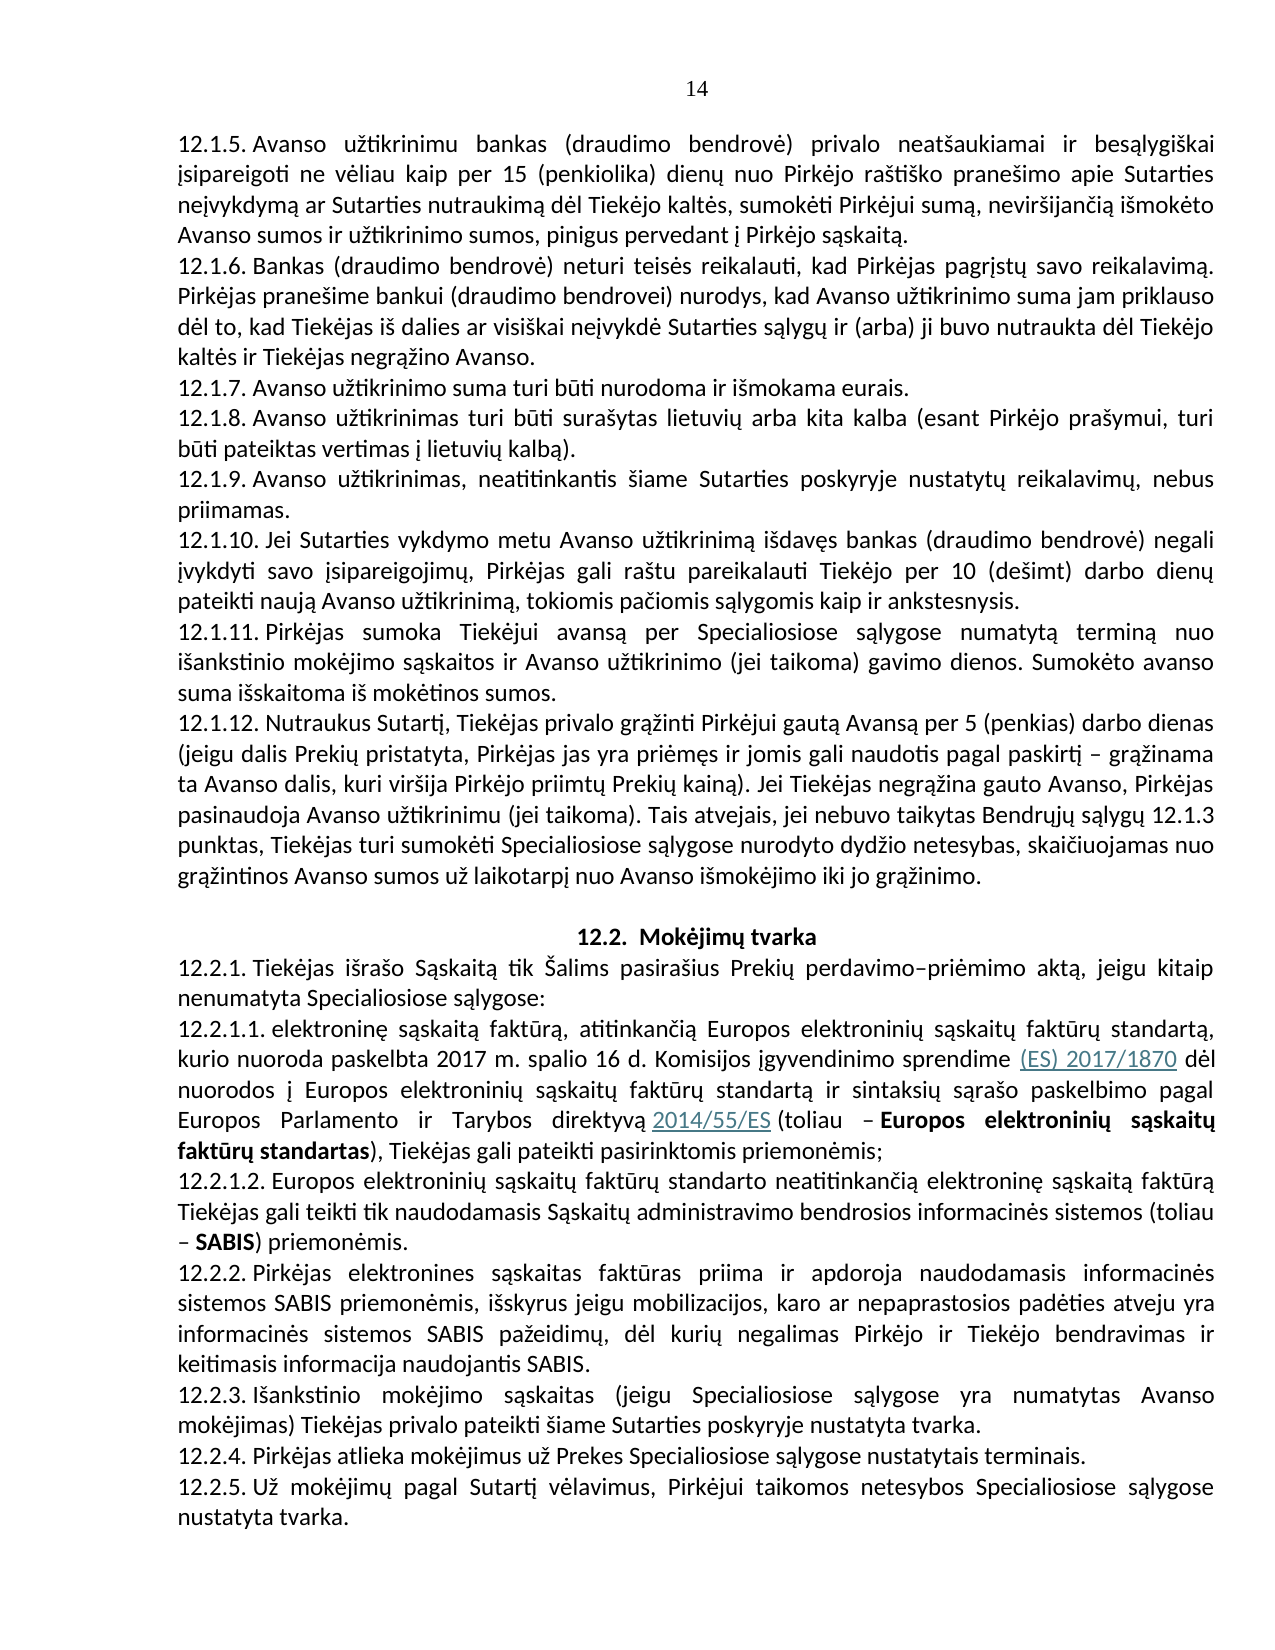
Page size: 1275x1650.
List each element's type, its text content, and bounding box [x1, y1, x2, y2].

text 12.2.1.1. elektroninę sąskaitą faktūrą, atitinkančią Europos elektroninių sąskaitų faktūrų standartą, kurio nuoroda paskelbta 2017 m. spalio 16 d. Komisijos įgyvendinimo sprendime (ES) 2017/1870 dėl nuorodos į Europos elektroninių sąskaitų faktūrų standartą ir sintaksių sąrašo paskelbimo pagal Europos Parlamento ir Tarybos direktyvą 2014/55/ES (toliau – Europos elektroninių sąskaitų faktūrų standartas), Tiekėjas gali pateikti pasirinktomis priemonėmis; [177, 1013, 1216, 1165]
text 12.2.1.2. Europos elektroninių sąskaitų faktūrų standarto neatitinkančią elektroninę sąskaitą faktūrą Tiekėjas gali teikti tik naudodamasis Sąskaitų administravimo bendrosios informacinės sistemos (toliau – SABIS) priemonėmis. [177, 1165, 1216, 1257]
text 12.1.11. Pirkėjas sumoka Tiekėjui avansą per Specialiosiose sąlygose numatytą terminą nuo išankstinio mokėjimo sąskaitos ir Avanso užtikrinimo (jei taikoma) gavimo dienos. Sumokėto avanso suma išskaitoma iš mokėtinos sumos. [177, 616, 1216, 708]
text 12.1.10. Jei Sutarties vykdymo metu Avanso užtikrinimą išdavęs bankas (draudimo bendrovė) negali įvykdyti savo įsipareigojimų, Pirkėjas gali raštu pareikalauti Tiekėjo per 10 (dešimt) darbo dienų pateikti naują Avanso užtikrinimą, tokiomis pačiomis sąlygomis kaip ir ankstesnysis. [177, 524, 1216, 616]
text 12.1.12. Nutraukus Sutartį, Tiekėjas privalo grąžinti Pirkėjui gautą Avansą per 5 (penkias) darbo dienas (jeigu dalis Prekių pristatyta, Pirkėjas jas yra priėmęs ir jomis gali naudotis pagal paskirtį – grąžinama ta Avanso dalis, kuri viršija Pirkėjo priimtų Prekių kainą). Jei Tiekėjas negrąžina gauto Avanso, Pirkėjas pasinaudoja Avanso užtikrinimu (jei taikoma). Tais atvejais, jei nebuvo taikytas Bendrųjų sąlygų 12.1.3 punktas, Tiekėjas turi sumokėti Specialiosiose sąlygose nurodyto dydžio netesybas, skaičiuojamas nuo grąžintinos Avanso sumos už laikotarpį nuo Avanso išmokėjimo iki jo grąžinimo. [177, 708, 1216, 891]
text 12.1.5. Avanso užtikrinimu bankas (draudimo bendrovė) privalo neatšaukiamai ir besąlygiškai įsipareigoti ne vėliau kaip per 15 (penkiolika) dienų nuo Pirkėjo raštiško pranešimo apie Sutarties neįvykdymą ar Sutarties nutraukimą dėl Tiekėjo kaltės, sumokėti Pirkėjui sumą, neviršijančią išmokėto Avanso sumos ir užtikrinimo sumos, pinigus pervedant į Pirkėjo sąskaitą. [177, 128, 1216, 250]
text 12.2. Mokėjimų tvarka [177, 921, 1216, 952]
text 12.1.7. Avanso užtikrinimo suma turi būti nurodoma ir išmokama eurais. [177, 372, 1216, 402]
text 12.1.9. Avanso užtikrinimas, neatitinkantis šiame Sutarties poskyryje nustatytų reikalavimų, nebus priimamas. [177, 463, 1216, 524]
text 12.1.8. Avanso užtikrinimas turi būti surašytas lietuvių arba kita kalba (esant Pirkėjo prašymui, turi būti pateiktas vertimas į lietuvių kalbą). [177, 402, 1216, 463]
text 12.2.4. Pirkėjas atlieka mokėjimus už Prekes Specialiosiose sąlygose nustatytais terminais. [177, 1440, 1216, 1471]
text 12.1.6. Bankas (draudimo bendrovė) neturi teisės reikalauti, kad Pirkėjas pagrįstų savo reikalavimą. Pirkėjas pranešime bankui (draudimo bendrovei) nurodys, kad Avanso užtikrinimo suma jam priklauso dėl to, kad Tiekėjas iš dalies ar visiškai neįvykdė Sutarties sąlygų ir (arba) ji buvo nutraukta dėl Tiekėjo kaltės ir Tiekėjas negrąžino Avanso. [177, 250, 1216, 372]
text 12.2.3. Išankstinio mokėjimo sąskaitas (jeigu Specialiosiose sąlygose yra numatytas Avanso mokėjimas) Tiekėjas privalo pateikti šiame Sutarties poskyryje nustatyta tvarka. [177, 1379, 1216, 1440]
text 12.2.5. Už mokėjimų pagal Sutartį vėlavimus, Pirkėjui taikomos netesybos Specialiosiose sąlygose nustatyta tvarka. [177, 1471, 1216, 1532]
text 12.2.1. Tiekėjas išrašo Sąskaitą tik Šalims pasirašius Prekių perdavimo–priėmimo aktą, jeigu kitaip nenumatyta Specialiosiose sąlygose: [177, 952, 1216, 1013]
text 12.2.2. Pirkėjas elektronines sąskaitas faktūras priima ir apdoroja naudodamasis informacinės sistemos SABIS priemonėmis, išskyrus jeigu mobilizacijos, karo ar nepaprastosios padėties atveju yra informacinės sistemos SABIS pažeidimų, dėl kurių negalimas Pirkėjo ir Tiekėjo bendravimas ir keitimasis informacija naudojantis SABIS. [177, 1257, 1216, 1379]
